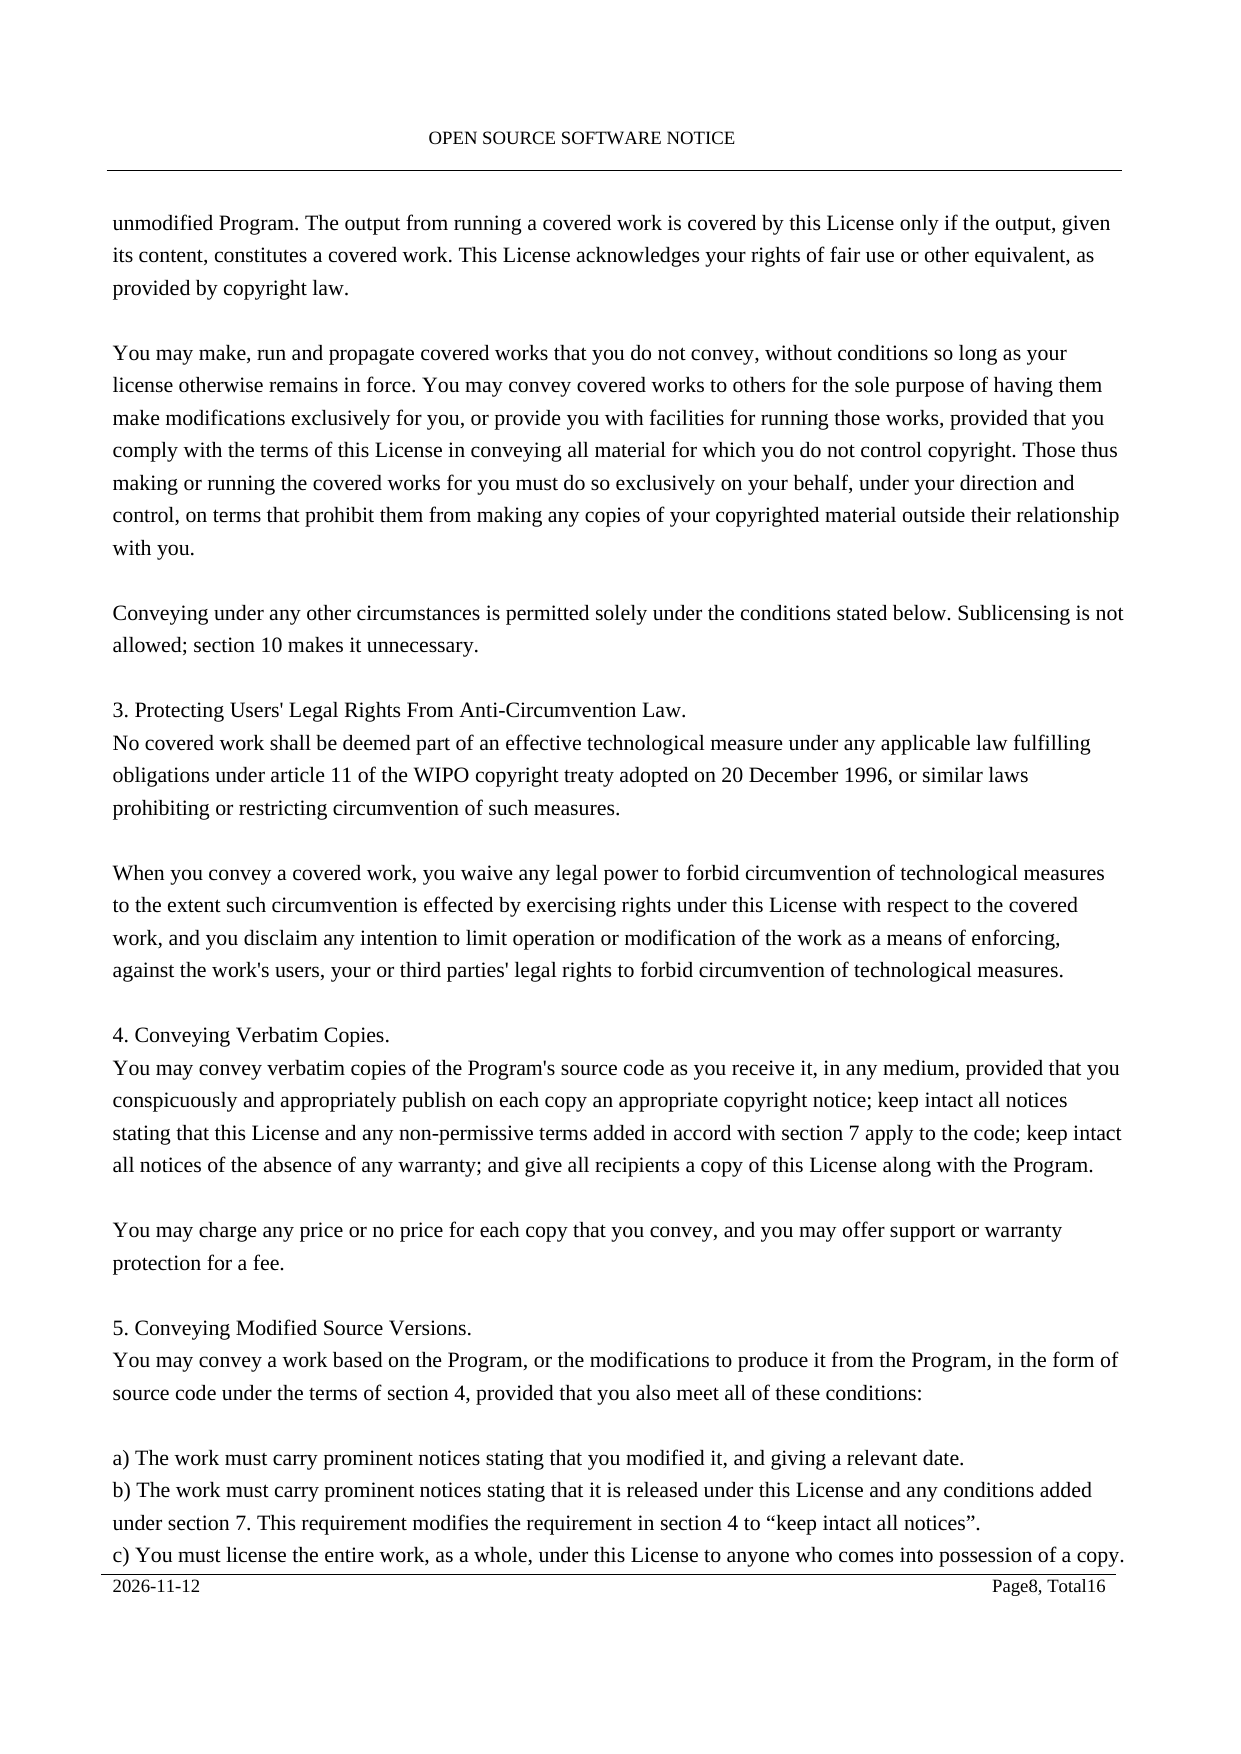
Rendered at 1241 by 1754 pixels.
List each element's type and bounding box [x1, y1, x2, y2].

text [112, 206, 1128, 1571]
